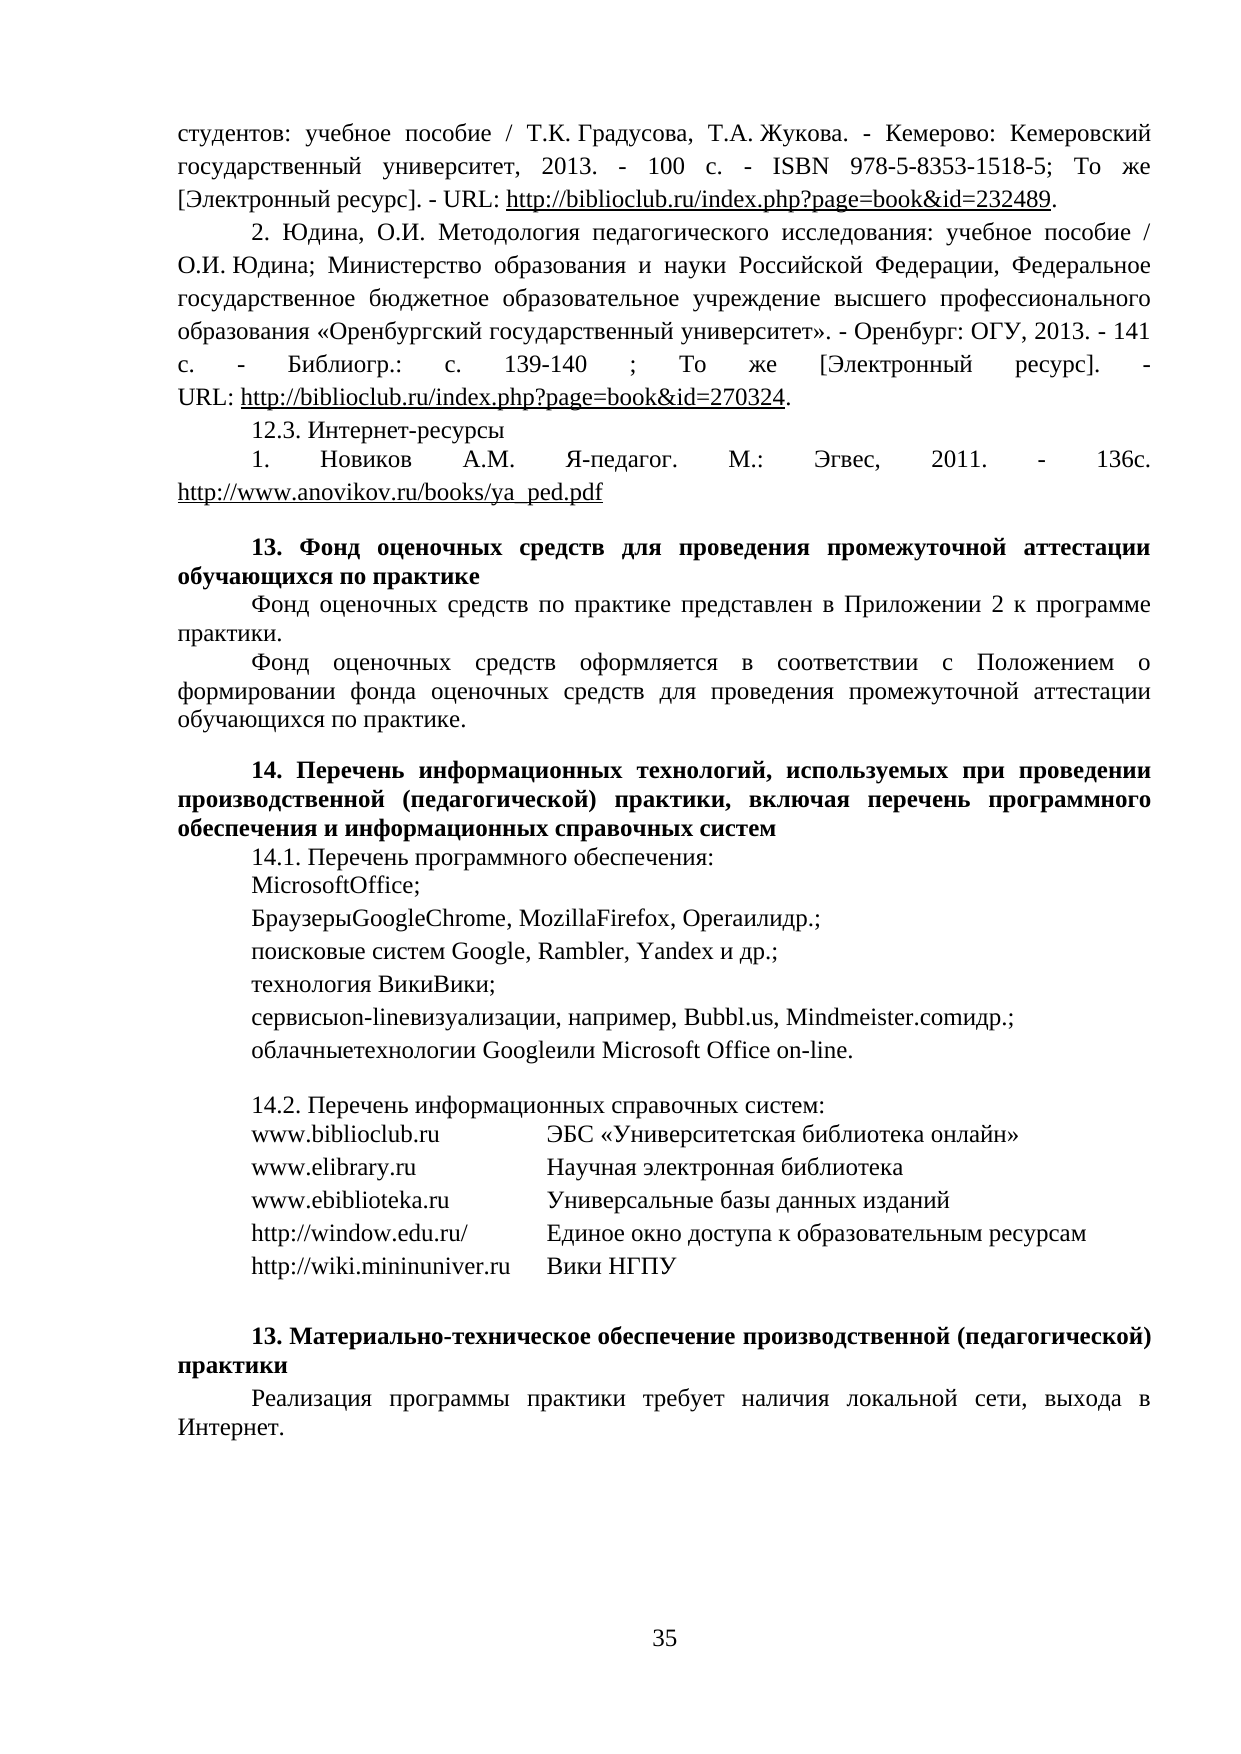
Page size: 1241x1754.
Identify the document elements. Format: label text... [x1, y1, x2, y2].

text http://window.edu.ru/ Единое окно доступа к образовательным ресурсам [177, 1218, 1152, 1247]
text Фонд оценочных средств оформляется в соответствии с Положением о формировании фонда оценочных средств для проведения промежуточной аттестации обучающихся по практике. [177, 647, 1152, 733]
text сервисыon-lineвизуализации, например, Bubbl.us, Mindmeister.comидр.; [177, 1002, 1152, 1031]
text 1. Новиков А.М. Я-педагог. М.: Эгвес, 2011. - 136с. http://www.anovikov.ru/books/ya_ped.pdf [177, 444, 1152, 506]
text www.ebiblioteka.ru Универсальные базы данных изданий [177, 1185, 1152, 1214]
text MicrosoftOffice; [177, 870, 1152, 899]
text 14.2. Перечень информационных справочных систем: [177, 1090, 1152, 1119]
text технология ВикиВики; [177, 969, 1152, 998]
text облачныетехнологии Googleили Microsoft Office on-line. [177, 1035, 1152, 1064]
text БраузерыGoogleChrome, MozillaFirefox, Operaилидр.; [177, 903, 1152, 932]
text www.elibrary.ru Научная электронная библиотека [177, 1152, 1152, 1181]
text Фонд оценочных средств по практике представлен в Приложении 2 к программе практики. [177, 589, 1152, 647]
text www.biblioclub.ru ЭБС «Университетская библиотека онлайн» [177, 1119, 1152, 1148]
text 13. Материально-техническое обеспечение производственной (педагогической) практики [177, 1321, 1152, 1379]
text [177, 118, 1152, 213]
text 14.1. Перечень программного обеспечения: [177, 842, 1152, 870]
text 12.3. Интернет-ресурсы [177, 415, 1152, 444]
text 13. Фонд оценочных средств для проведения промежуточной аттестации обучающихся по практике [177, 532, 1152, 589]
text Реализация программы практики требует наличия локальной сети, выхода в Интернет. [177, 1383, 1152, 1441]
text 2. Юдина, О.И. Методология педагогического исследования: учебное пособие / О.И. Юдина; Министерство образования и науки Российской Федерации, Федеральное государственное бюджетное образовательное учреждение высшего профессионального образования «Оренбургский государственный университет». - Оренбург: ОГУ, 2013. - 141 с. - Библиогр.: с. 139-140 ; То же [Электронный ресурс]. - URL: http://biblioclub.ru/index.php?page=book&id=270324. [177, 217, 1152, 411]
text поисковые систем Google, Rambler, Yandex и др.; [177, 936, 1152, 965]
text 14. Перечень информационных технологий, используемых при проведении производственной (педагогической) практики, включая перечень программного обеспечения и информационных справочных систем [177, 755, 1152, 842]
text http://wiki.mininuniver.ru Вики НГПУ [177, 1251, 1152, 1280]
